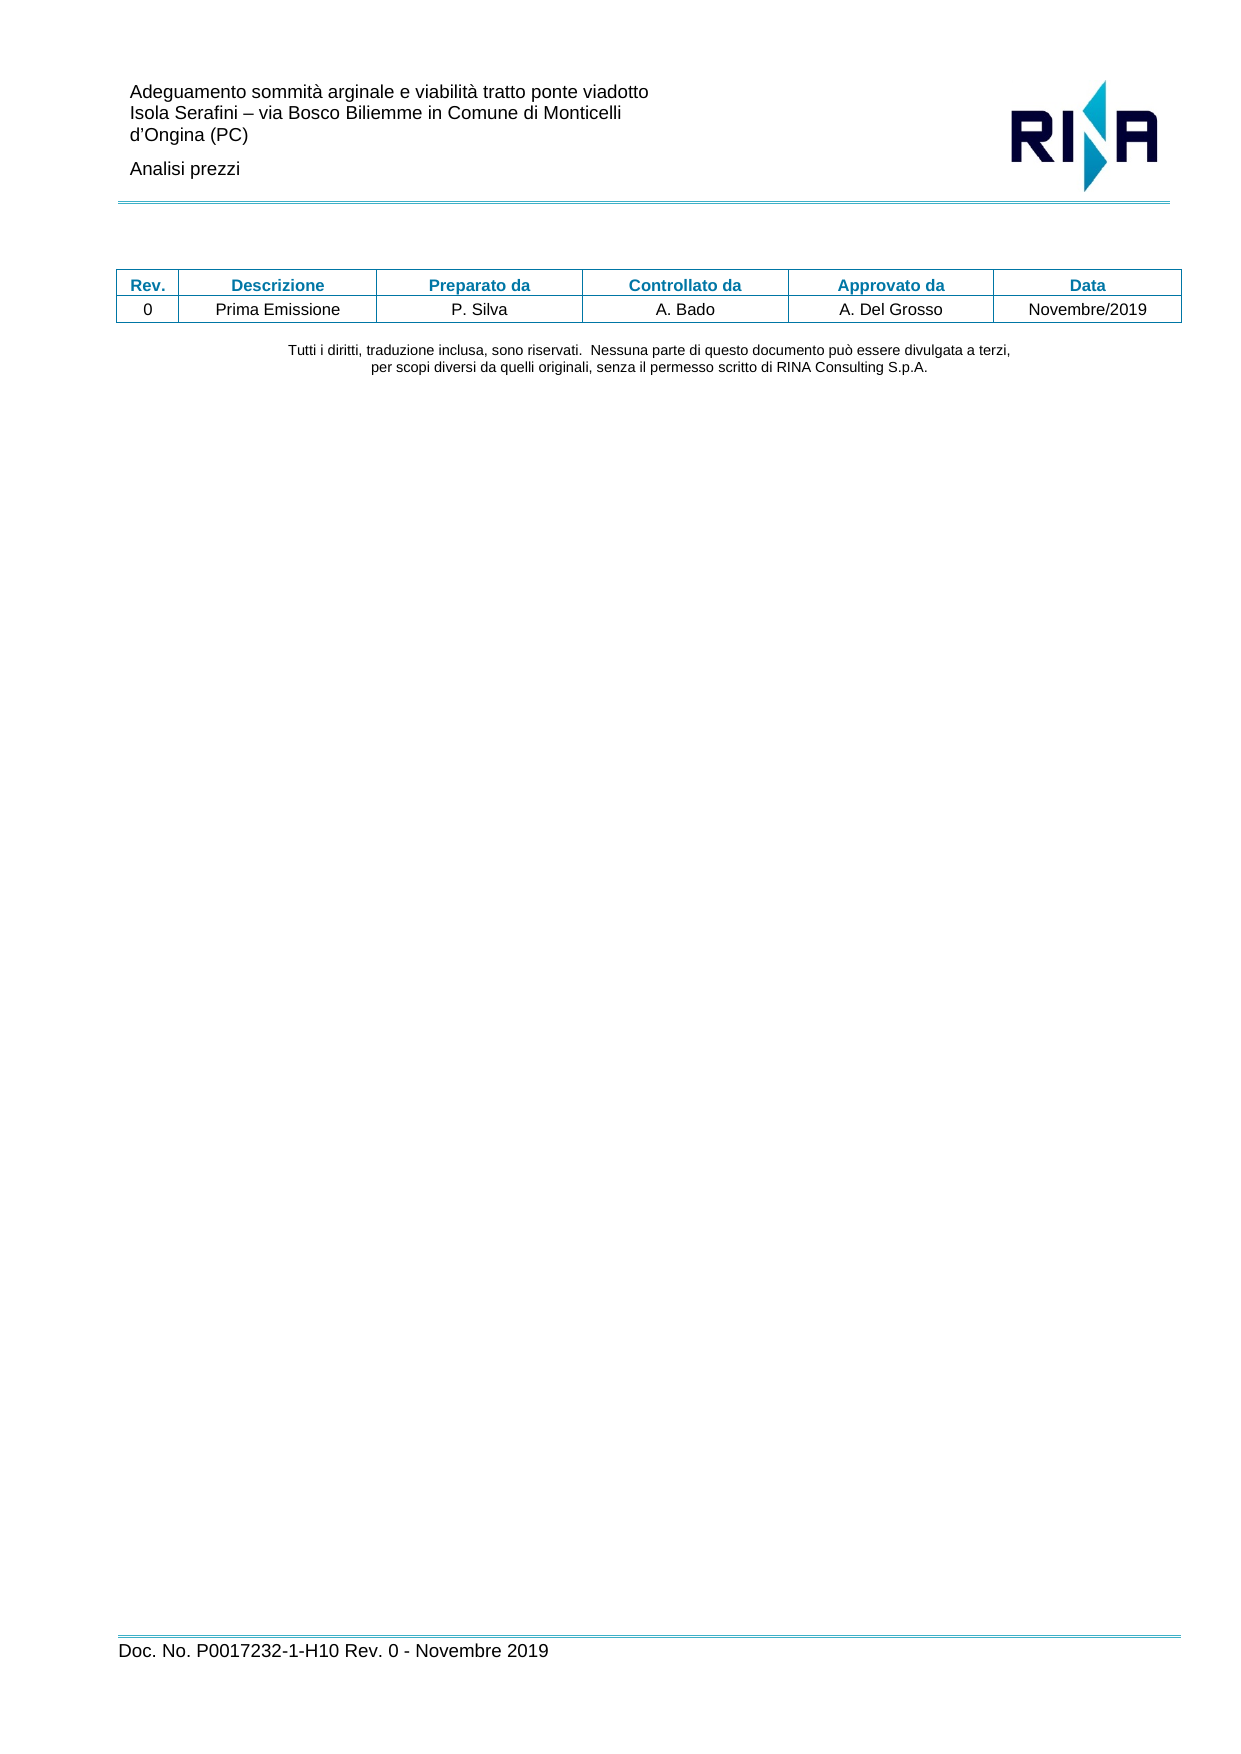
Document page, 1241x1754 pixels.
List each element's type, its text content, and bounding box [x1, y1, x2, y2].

table_cell A. Del Grosso [789, 296, 993, 322]
table_header Rev. [117, 270, 178, 295]
text per scopi diversi da quelli originali, senza il permesso scritto di RINA Consulting S.p.A. [118, 359, 1181, 376]
table_header Data [994, 270, 1181, 295]
picture [1011, 80, 1159, 192]
table_header [118, 81, 683, 201]
table_header Controllato da [583, 270, 788, 295]
table_header Preparato da [377, 270, 582, 295]
table_cell 0 [117, 296, 178, 322]
table_header Descrizione [179, 270, 376, 295]
table_cell A. Bado [583, 296, 788, 322]
table_header [683, 81, 1170, 201]
text Tutti i diritti, traduzione inclusa, sono riservati. Nessuna parte di questo documento può essere divulgata a terzi, [118, 342, 1181, 359]
table_cell Prima Emissione [179, 296, 376, 322]
table_header Approvato da [789, 270, 993, 295]
table_cell Novembre/2019 [994, 296, 1181, 322]
table_cell P. Silva [377, 296, 582, 322]
